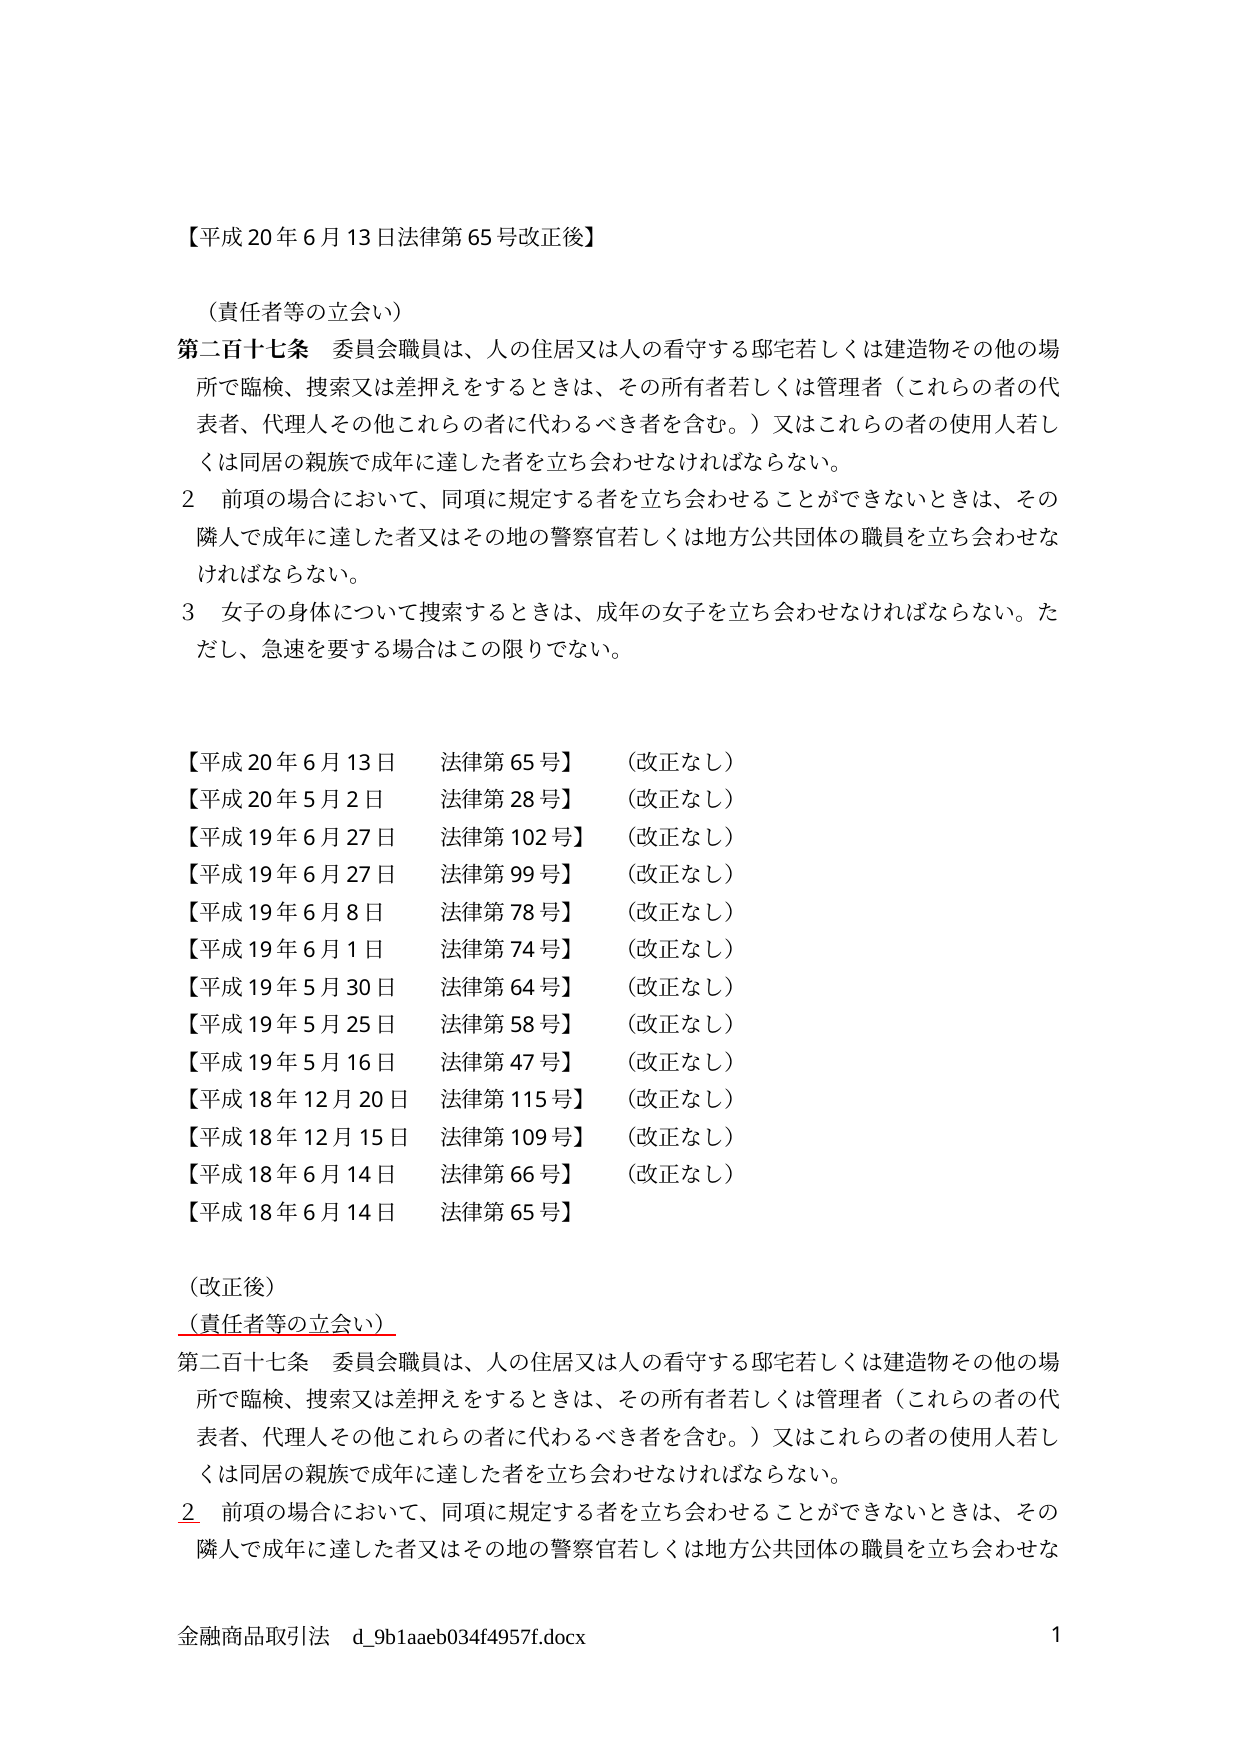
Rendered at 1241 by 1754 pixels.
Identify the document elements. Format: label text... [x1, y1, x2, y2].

text ２ 前項の場合において、同項に規定する者を立ち会わせることができないときは、その隣人で成年に達した者又はその地の警察官若しくは地方公共団体の職員を立ち会わせなければならない。 [177, 479, 1063, 592]
text 【平成18年12月20日 法律第115号】 （改正なし） [177, 1079, 1063, 1117]
text （責任者等の立会い） [177, 1304, 1063, 1342]
text （改正後） [177, 1267, 1063, 1304]
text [177, 1492, 1063, 1567]
text 【平成19年6月27日 法律第102号】 （改正なし） [177, 817, 1063, 854]
text （責任者等の立会い） [196, 292, 1063, 329]
text 【平成18年6月14日 法律第65号】 [177, 1192, 1063, 1229]
text 第二百十七条 委員会職員は、人の住居又は人の看守する邸宅若しくは建造物その他の場所で臨検、捜索又は差押えをするときは、その所有者若しくは管理者（これらの者の代表者、代理人その他これらの者に代わるべき者を含む。）又はこれらの者の使用人若しくは同居の親族で成年に達した者を立ち会わせなければならない。 [177, 329, 1063, 479]
text 【平成19年6月27日 法律第99号】 （改正なし） [177, 854, 1063, 892]
text 【平成20年5月2日 法律第28号】 （改正なし） [177, 779, 1063, 817]
text 【平成19年5月25日 法律第58号】 （改正なし） [177, 1004, 1063, 1042]
text 【平成19年6月8日 法律第78号】 （改正なし） [177, 892, 1063, 929]
text 【平成19年5月16日 法律第47号】 （改正なし） [177, 1042, 1063, 1079]
text 第二百十七条 委員会職員は、人の住居又は人の看守する邸宅若しくは建造物その他の場所で臨検、捜索又は差押えをするときは、その所有者若しくは管理者（これらの者の代表者、代理人その他これらの者に代わるべき者を含む。）又はこれらの者の使用人若しくは同居の親族で成年に達した者を立ち会わせなければならない。 [177, 1342, 1063, 1492]
text 【平成18年6月14日 法律第66号】 （改正なし） [177, 1154, 1063, 1192]
text ３ 女子の身体について捜索するときは、成年の女子を立ち会わせなければならない。ただし、急速を要する場合はこの限りでない。 [177, 592, 1063, 667]
text 【平成20年6月13日法律第65号改正後】 [177, 217, 1063, 254]
text 【平成19年5月30日 法律第64号】 （改正なし） [177, 967, 1063, 1004]
text 【平成19年6月1日 法律第74号】 （改正なし） [177, 929, 1063, 967]
text 【平成18年12月15日 法律第109号】 （改正なし） [177, 1117, 1063, 1154]
text 【平成20年6月13日 法律第65号】 （改正なし） [177, 742, 1063, 779]
